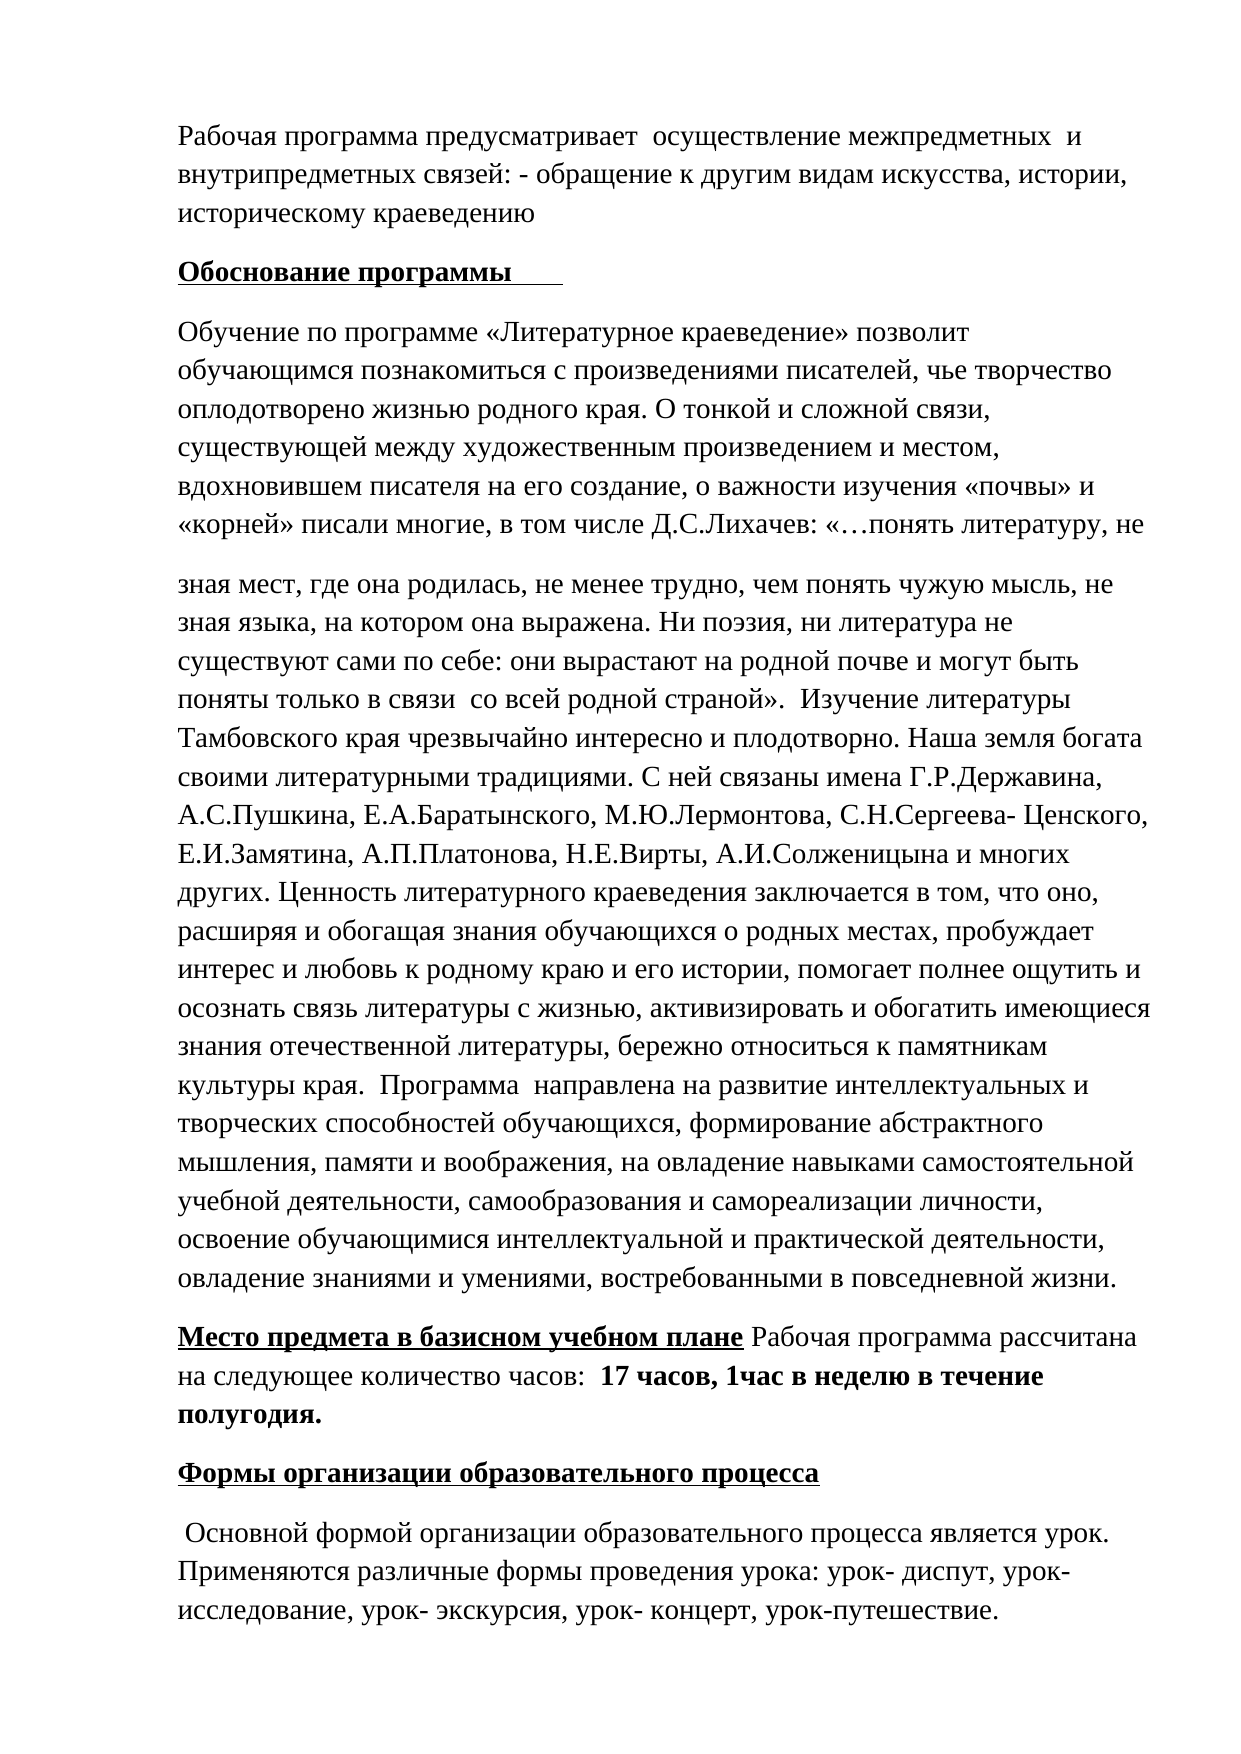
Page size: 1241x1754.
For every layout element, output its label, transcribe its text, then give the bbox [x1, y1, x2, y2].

text Обучение по программе «Литературное краеведение» позволит обучающимся познакомиться с произведениями писателей, чье творчество оплодотворено жизнью родного края. О тонкой и сложной связи, существующей между художественным произведением и местом, вдохновившем писателя на его создание, о важности изучения «почвы» и «корней» писали многие, в том числе Д.С.Лихачев: «…понять литературу, не [177, 314, 1152, 540]
text Обоснование программы [177, 254, 1152, 288]
text Формы организации образовательного процесса [177, 1456, 1152, 1489]
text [177, 118, 1152, 229]
text зная мест, где она родилась, не менее трудно, чем понять чужую мысль, не зная языка, на котором она выражена. Ни поэзия, ни литература не существуют сами по себе: они вырастают на родной почве и могут быть поняты только в связи со всей родной страной». Изучение литературы Тамбовского края чрезвычайно интересно и плодотворно. Наша земля богата своими литературными традициями. С ней связаны имена Г.Р.Державина, А.С.Пушкина, Е.А.Баратынского, М.Ю.Лермонтова, С.Н.Сергеева- Ценского, Е.И.Замятина, А.П.Платонова, Н.Е.Вирты, А.И.Солженицына и многих других. Ценность литературного краеведения заключается в том, что оно, расширяя и обогащая знания обучающихся о родных местах, пробуждает интерес и любовь к родному краю и его истории, помогает полнее ощутить и осознать связь литературы с жизнью, активизировать и обогатить имеющиеся знания отечественной литературы, бережно относиться к памятникам культуры края. Программа направлена на развитие интеллектуальных и творческих способностей обучающихся, формирование абстрактного мышления, памяти и воображения, на овладение навыками самостоятельной учебной деятельности, самообразования и самореализации личности, освоение обучающимися интеллектуальной и практической деятельности, овладение знаниями и умениями, востребованными в повседневной жизни. [177, 566, 1152, 1293]
text Место предмета в базисном учебном плане Рабочая программа рассчитана на следующее количество часов: 17 часов, 1час в неделю в течение полугодия. [177, 1319, 1152, 1430]
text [177, 1515, 1152, 1626]
